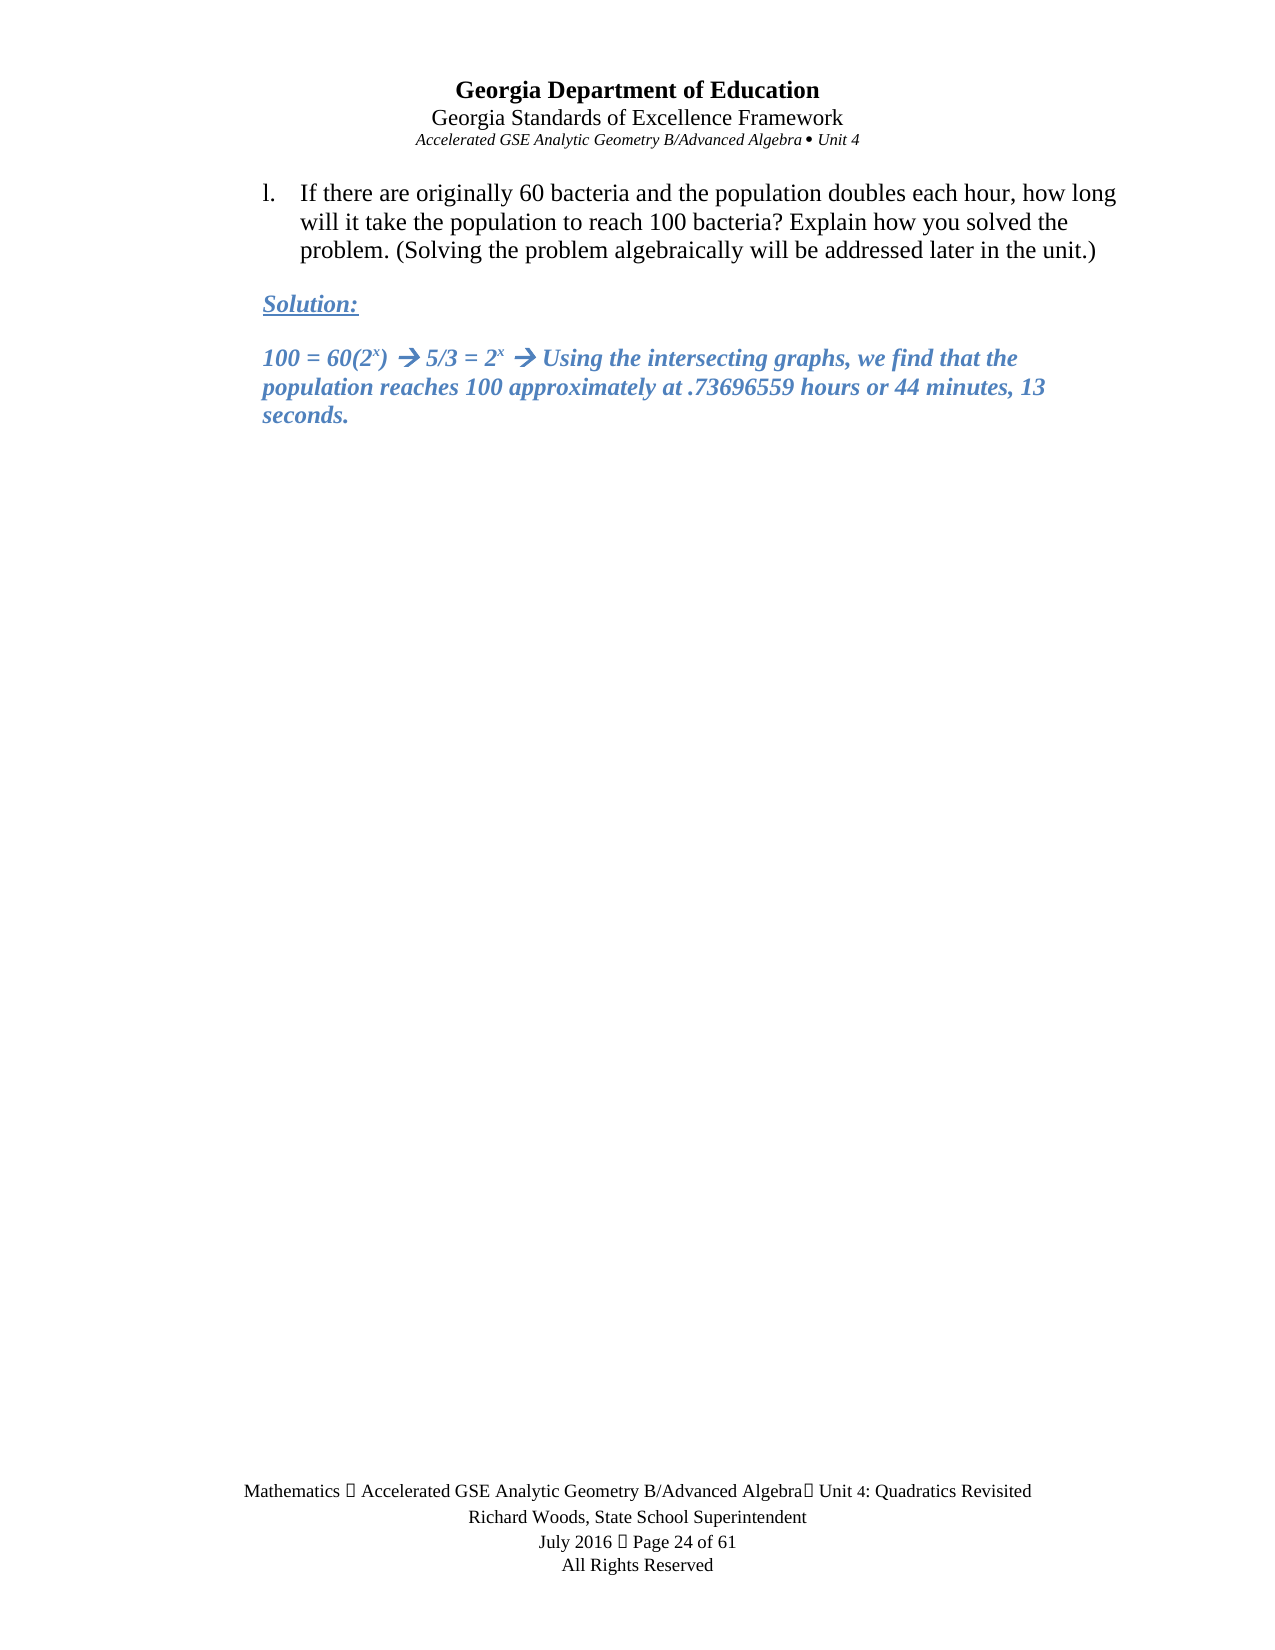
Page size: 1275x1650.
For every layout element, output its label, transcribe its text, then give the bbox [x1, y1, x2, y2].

text Solution: [262, 289, 1125, 318]
list If there are originally 60 bacteria and the population doubles each hour, how long will it take the population to reach 100 bacteria? Explain how you solved the problem. (Solving the problem algebraically will be addressed later in the unit.) [262, 178, 1125, 264]
text 100 = 60(2x) 5/3 = 2x Using the intersecting graphs, we find that the population reaches 100 approximately at .73696559 hours or 44 minutes, 13 seconds. [262, 343, 1125, 429]
